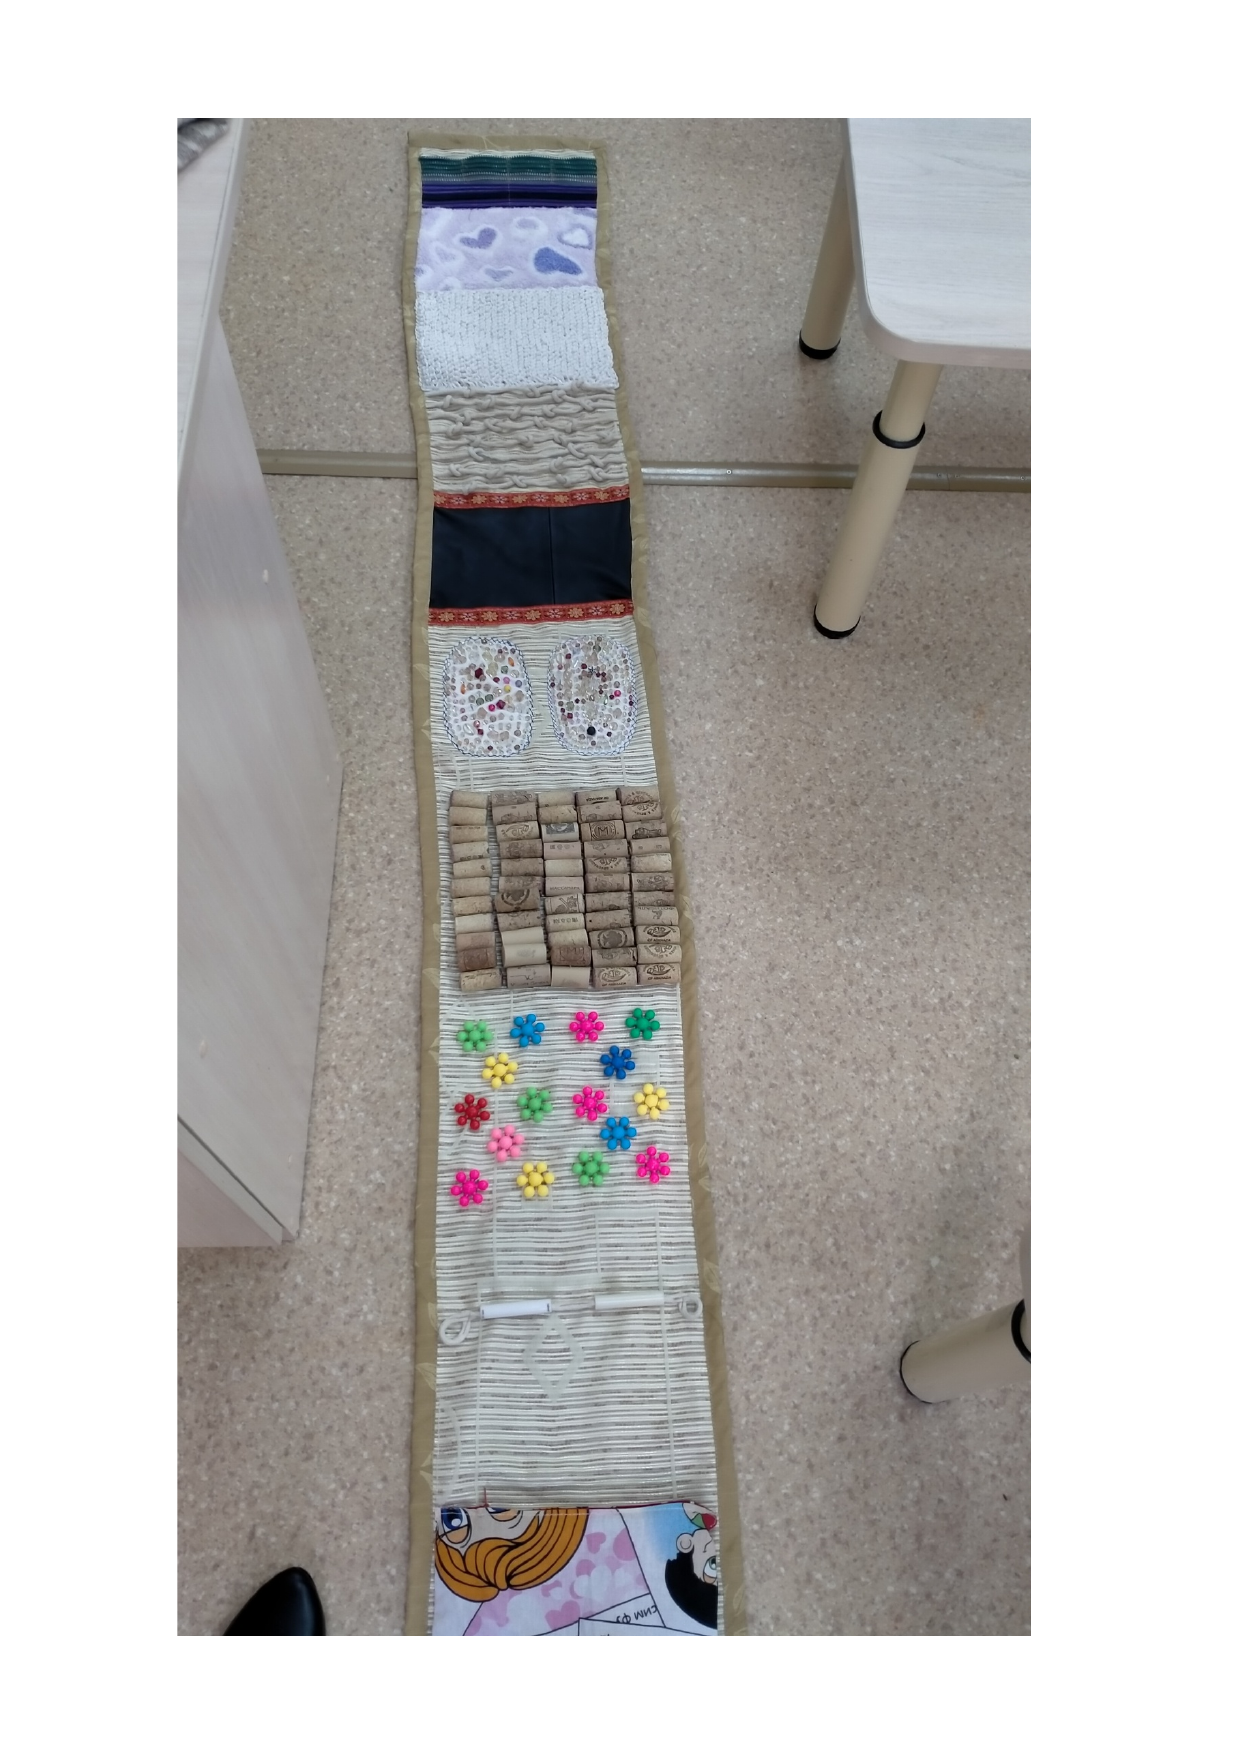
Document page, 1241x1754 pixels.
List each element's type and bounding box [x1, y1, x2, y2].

picture [177, 118, 1031, 1636]
